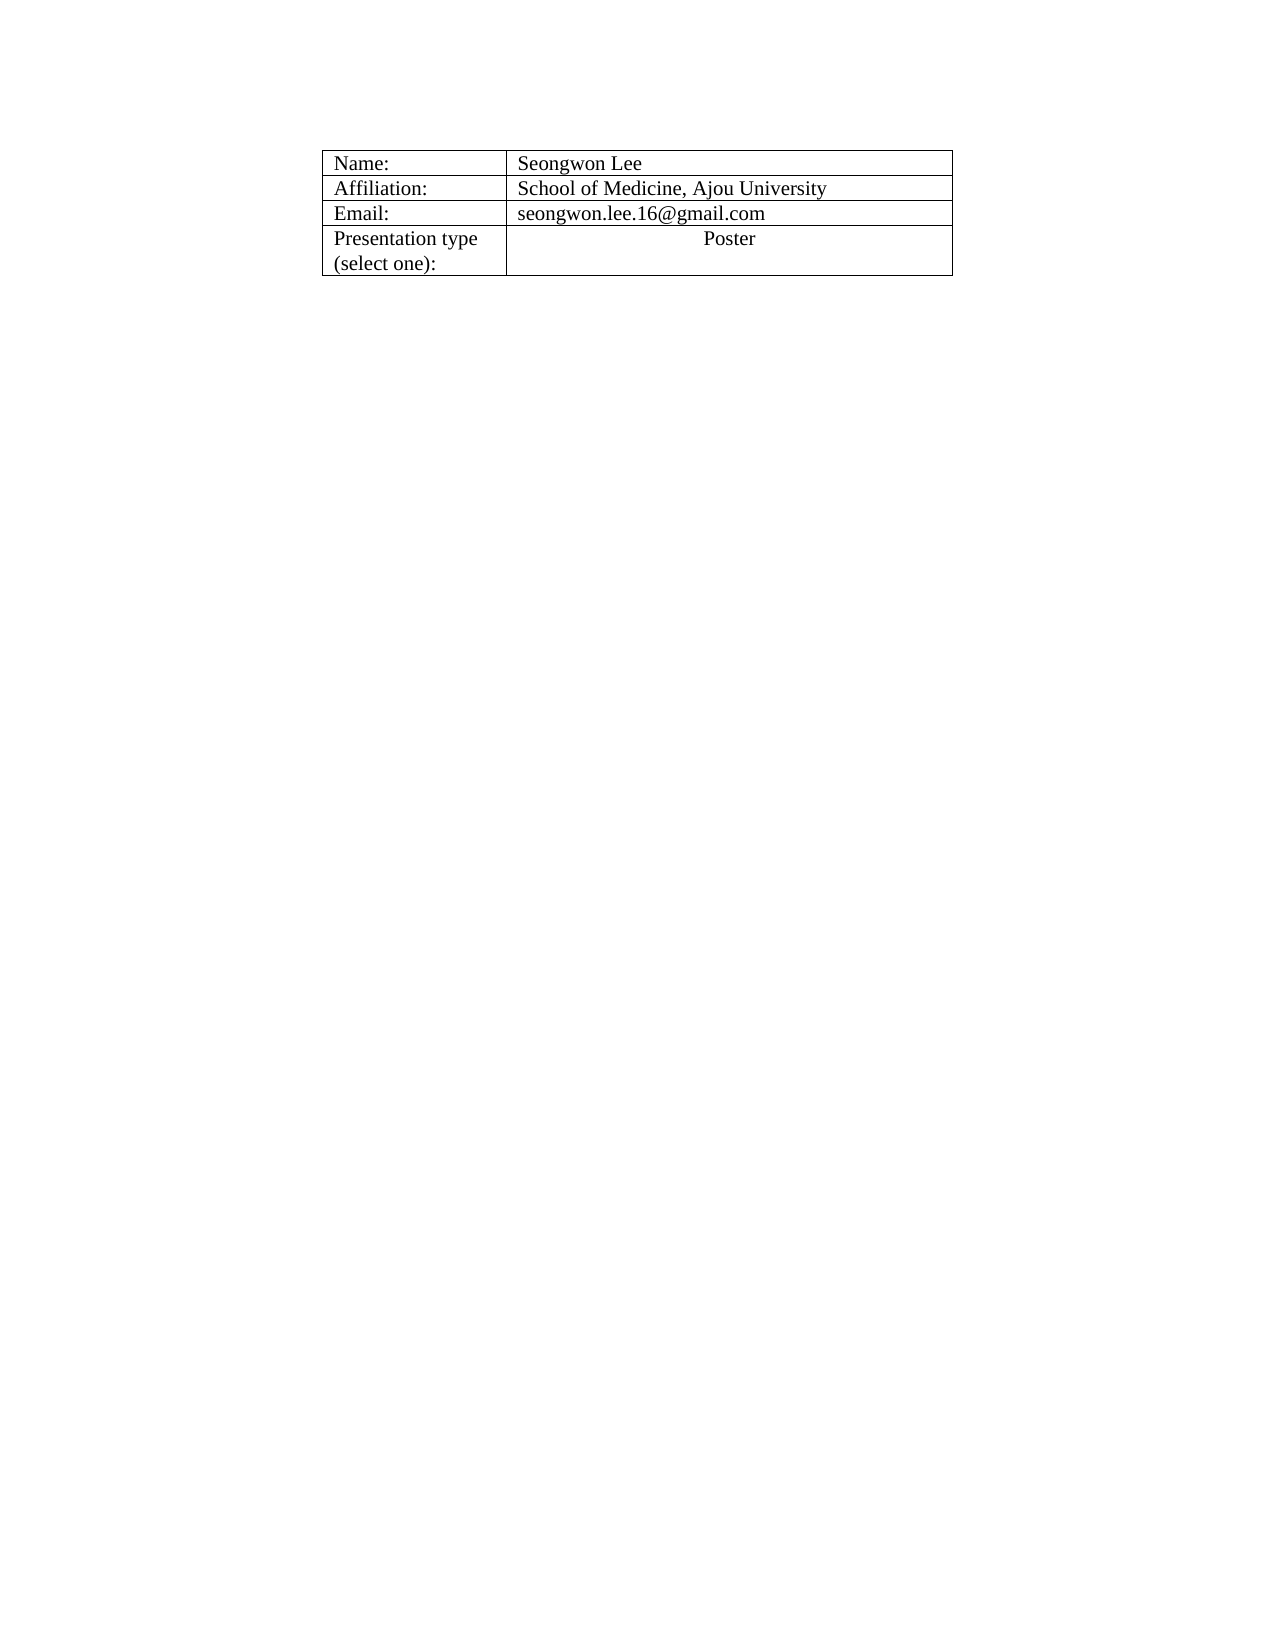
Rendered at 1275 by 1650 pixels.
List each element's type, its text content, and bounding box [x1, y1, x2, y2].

table_header Name: [323, 151, 506, 175]
table_header Seongwon Lee [507, 151, 952, 175]
table_cell Presentation type (select one): [323, 226, 506, 274]
table_cell Poster [507, 226, 952, 274]
table_cell seongwon.lee.16@gmail.com [507, 201, 952, 225]
table_cell School of Medicine, Ajou University [507, 176, 952, 200]
table_cell Email: [323, 201, 506, 225]
table_cell Affiliation: [323, 176, 506, 200]
